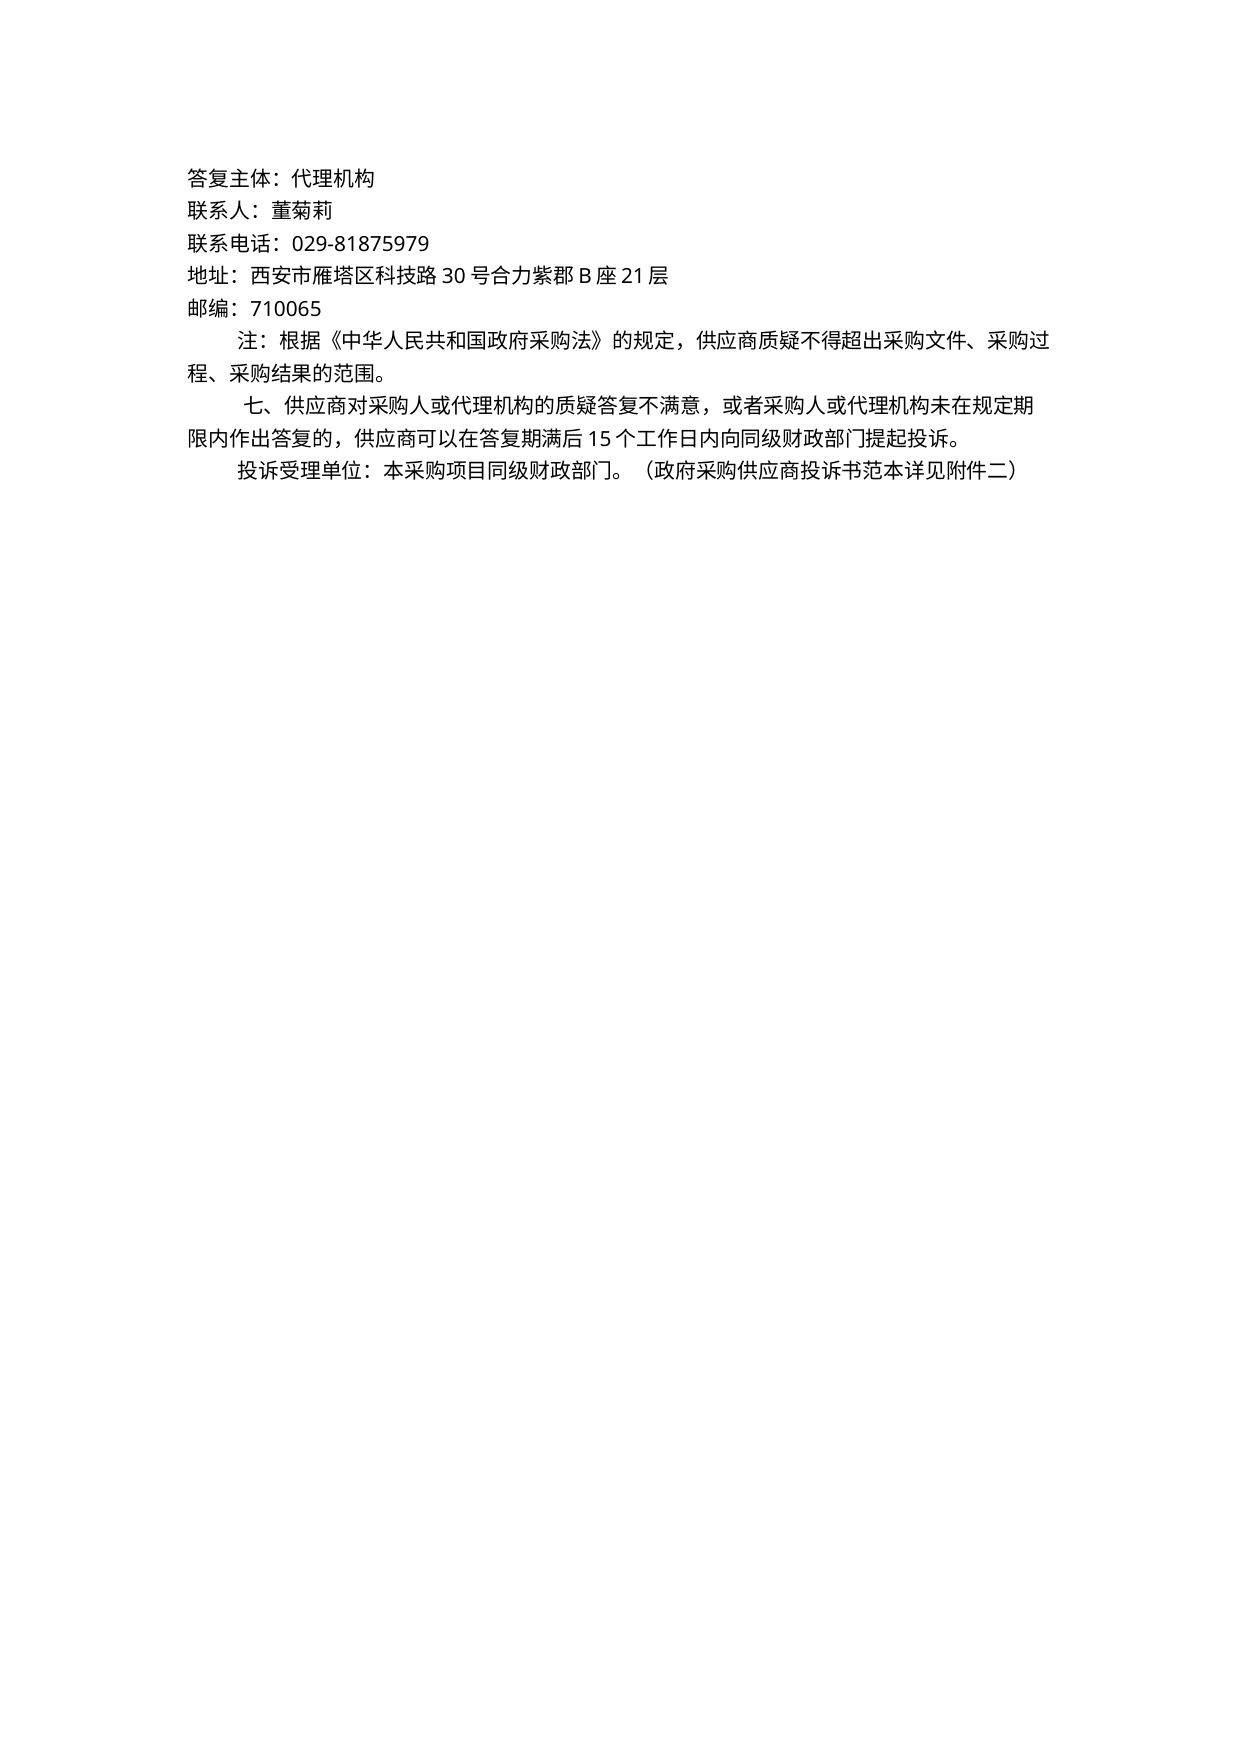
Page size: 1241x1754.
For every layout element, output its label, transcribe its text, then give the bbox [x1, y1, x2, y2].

text 邮编：710065 [187, 292, 1053, 324]
text 投诉受理单位：本采购项目同级财政部门。（政府采购供应商投诉书范本详见附件二） [187, 454, 1053, 487]
text 地址：西安市雁塔区科技路30号合力紫郡B座21层 [187, 259, 1053, 292]
text 答复主体：代理机构 [187, 162, 1053, 194]
text 注：根据《中华人民共和国政府采购法》的规定，供应商质疑不得超出采购文件、采购过程、采购结果的范围。 [187, 324, 1053, 389]
text 七、供应商对采购人或代理机构的质疑答复不满意，或者采购人或代理机构未在规定期限内作出答复的，供应商可以在答复期满后15个工作日内向同级财政部门提起投诉。 [187, 389, 1053, 454]
text 联系人：董菊莉 [187, 194, 1053, 227]
text 联系电话：029-81875979 [187, 227, 1053, 259]
